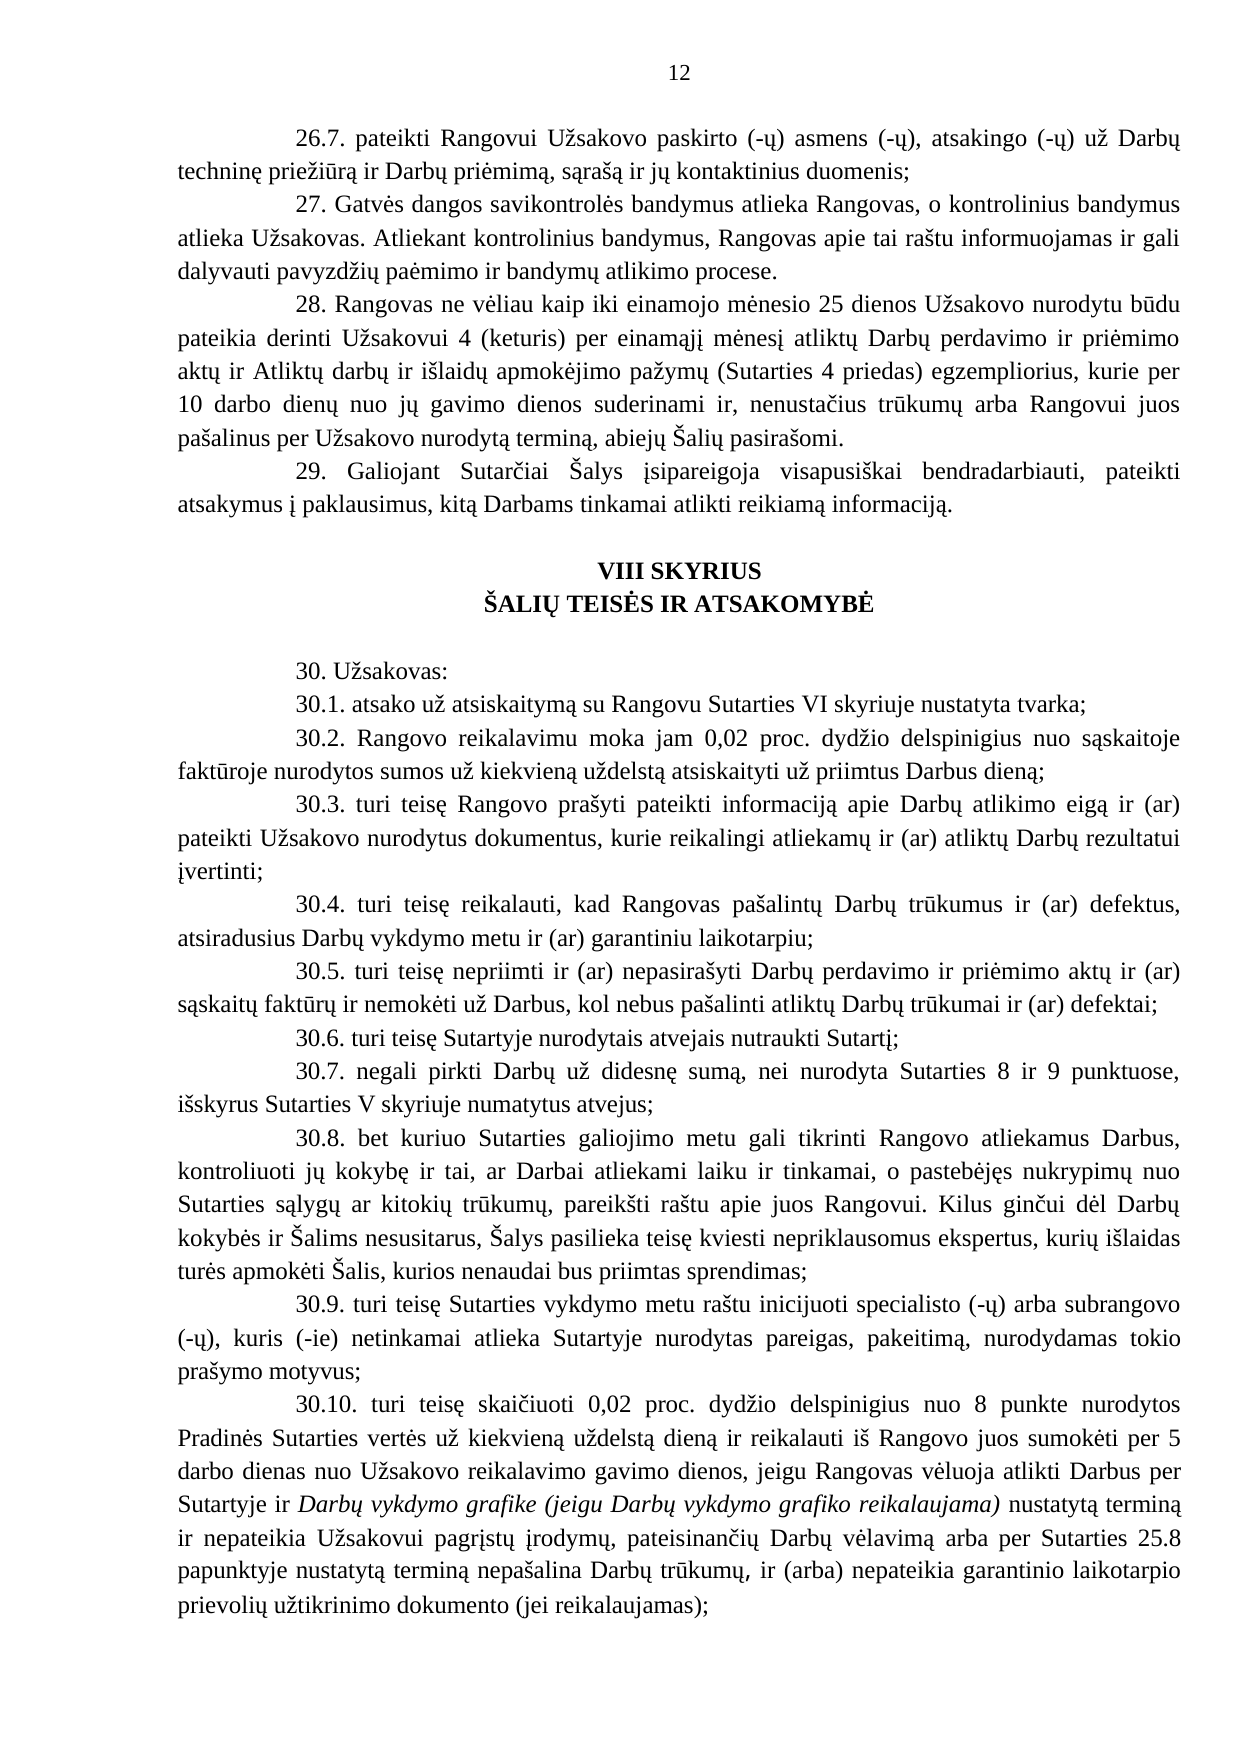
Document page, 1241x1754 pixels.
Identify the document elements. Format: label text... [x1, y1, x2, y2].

text 30.10. turi teisę skaičiuoti 0,02 proc. dydžio delspinigius nuo 8 punkte nurodytos Pradinės Sutarties vertės už kiekvieną uždelstą dieną ir reikalauti iš Rangovo juos sumokėti per 5 darbo dienas nuo Užsakovo reikalavimo gavimo dienos, jeigu Rangovas vėluoja atlikti Darbus per Sutartyje ir Darbų vykdymo grafike (jeigu Darbų vykdymo grafiko reikalaujama) nustatytą terminą ir nepateikia Užsakovui pagrįstų įrodymų, pateisinančių Darbų vėlavimą arba per Sutarties 25.8 papunktyje nustatytą terminą nepašalina Darbų trūkumų, ir (arba) nepateikia garantinio laikotarpio prievolių užtikrinimo dokumento (jei reikalaujamas); [177, 1385, 1181, 1619]
text 30. Užsakovas: [177, 651, 1181, 685]
text 30.2. Rangovo reikalavimu moka jam 0,02 proc. dydžio delspinigius nuo sąskaitoje faktūroje nurodytos sumos už kiekvieną uždelstą atsiskaityti už priimtus Darbus dieną; [177, 718, 1181, 785]
text ŠALIŲ TEISĖS IR ATSAKOMYBĖ [177, 585, 1181, 618]
text 30.1. atsako už atsiskaitymą su Rangovu Sutarties VI skyriuje nustatyta tvarka; [177, 685, 1181, 718]
text VIII SKYRIUS [177, 551, 1181, 585]
text 27. Gatvės dangos savikontrolės bandymus atlieka Rangovas, o kontrolinius bandymus atlieka Užsakovas. Atliekant kontrolinius bandymus, Rangovas apie tai raštu informuojamas ir gali dalyvauti pavyzdžių paėmimo ir bandymų atlikimo procese. [177, 185, 1181, 285]
text 30.6. turi teisę Sutartyje nurodytais atvejais nutraukti Sutartį; [177, 1018, 1181, 1051]
text 30.7. negali pirkti Darbų už didesnę sumą, nei nurodyta Sutarties 8 ir 9 punktuose, išskyrus Sutarties V skyriuje numatytus atvejus; [177, 1051, 1181, 1118]
text 26.7. pateikti Rangovui Užsakovo paskirto (-ų) asmens (-ų), atsakingo (-ų) už Darbų techninę priežiūrą ir Darbų priėmimą, sąrašą ir jų kontaktinius duomenis; [177, 118, 1181, 185]
text 30.3. turi teisę Rangovo prašyti pateikti informaciją apie Darbų atlikimo eigą ir (ar) pateikti Užsakovo nurodytus dokumentus, kurie reikalingi atliekamų ir (ar) atliktų Darbų rezultatui įvertinti; [177, 785, 1181, 885]
text 30.8. bet kuriuo Sutarties galiojimo metu gali tikrinti Rangovo atliekamus Darbus, kontroliuoti jų kokybę ir tai, ar Darbai atliekami laiku ir tinkamai, o pastebėjęs nukrypimų nuo Sutarties sąlygų ar kitokių trūkumų, pareikšti raštu apie juos Rangovui. Kilus ginčui dėl Darbų kokybės ir Šalims nesusitarus, Šalys pasilieka teisę kviesti nepriklausomus ekspertus, kurių išlaidas turės apmokėti Šalis, kurios nenaudai bus priimtas sprendimas; [177, 1118, 1181, 1285]
text 29. Galiojant Sutarčiai Šalys įsipareigoja visapusiškai bendradarbiauti, pateikti atsakymus į paklausimus, kitą Darbams tinkamai atlikti reikiamą informaciją. [177, 451, 1181, 518]
text 28. Rangovas ne vėliau kaip iki einamojo mėnesio 25 dienos Užsakovo nurodytu būdu pateikia derinti Užsakovui 4 (keturis) per einamąjį mėnesį atliktų Darbų perdavimo ir priėmimo aktų ir Atliktų darbų ir išlaidų apmokėjimo pažymų (Sutarties 4 priedas) egzempliorius, kurie per 10 darbo dienų nuo jų gavimo dienos suderinami ir, nenustačius trūkumų arba Rangovui juos pašalinus per Užsakovo nurodytą terminą, abiejų Šalių pasirašomi. [177, 285, 1181, 451]
text 30.5. turi teisę nepriimti ir (ar) nepasirašyti Darbų perdavimo ir priėmimo aktų ir (ar) sąskaitų faktūrų ir nemokėti už Darbus, kol nebus pašalinti atliktų Darbų trūkumai ir (ar) defektai; [177, 951, 1181, 1018]
text 30.9. turi teisę Sutarties vykdymo metu raštu inicijuoti specialisto (-ų) arba subrangovo (-ų), kuris (-ie) netinkamai atlieka Sutartyje nurodytas pareigas, pakeitimą, nurodydamas tokio prašymo motyvus; [177, 1285, 1181, 1385]
text 30.4. turi teisę reikalauti, kad Rangovas pašalintų Darbų trūkumus ir (ar) defektus, atsiradusius Darbų vykdymo metu ir (ar) garantiniu laikotarpiu; [177, 885, 1181, 951]
